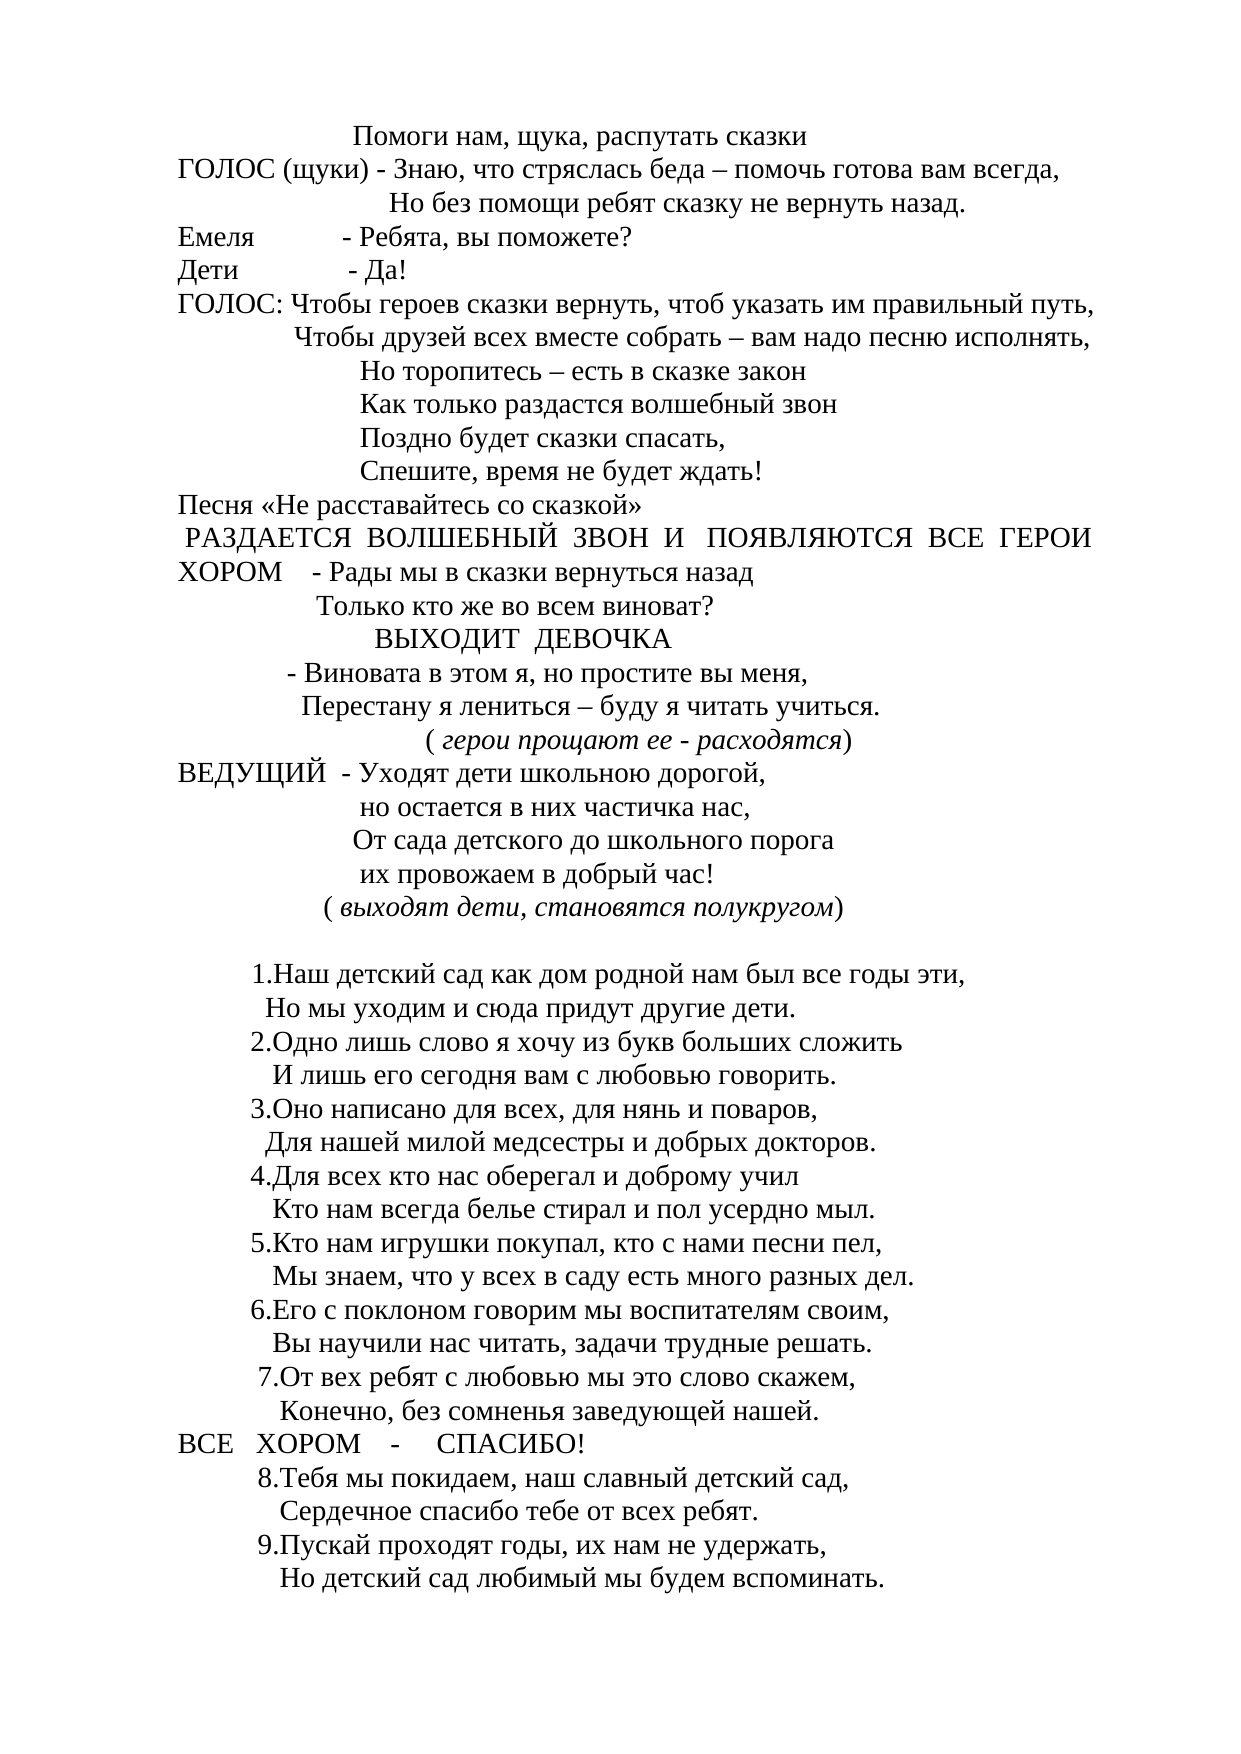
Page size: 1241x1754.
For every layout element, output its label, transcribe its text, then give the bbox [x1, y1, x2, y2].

text их провожаем в добрый час! [177, 856, 1152, 889]
text Как только раздастся волшебный звон [177, 386, 1152, 420]
text 1.Наш детский сад как дом родной нам был все годы эти, [251, 957, 1152, 990]
text ВЕДУЩИЙ - Уходят дети школьною дорогой, [177, 755, 1152, 789]
text Сердечное спасибо тебе от всех ребят. [177, 1493, 1152, 1527]
text Конечно, без сомненья заведующей нашей. [177, 1393, 1152, 1426]
text Но торопитесь – есть в сказке закон [177, 353, 1152, 386]
text Кто нам всегда белье стирал и пол усердно мыл. [177, 1191, 1152, 1225]
text От сада детского до школьного порога [177, 822, 1152, 856]
text ВЫХОДИТ ДЕВОЧКА [177, 621, 1152, 655]
text Помоги нам, щука, распутать сказки [177, 118, 1152, 152]
text ГОЛОС: Чтобы героев сказки вернуть, чтоб указать им правильный путь, [177, 286, 1152, 319]
text ВСЕ ХОРОМ - СПАСИБО! [177, 1426, 1152, 1460]
text Но мы уходим и сюда придут другие дети. [177, 990, 1152, 1024]
text РАЗДАЕТСЯ ВОЛШЕБНЫЙ ЗВОН И ПОЯВЛЯЮТСЯ ВСЕ ГЕРОИ [177, 521, 1152, 554]
text Но без помощи ребят сказку не вернуть назад. [177, 185, 1152, 219]
text 8.Тебя мы покидаем, наш славный детский сад, [177, 1460, 1152, 1493]
text 6.Его с поклоном говорим мы воспитателям своим, [177, 1292, 1152, 1326]
text но остается в них частичка нас, [177, 789, 1152, 822]
text 3.Оно написано для всех, для нянь и поваров, [177, 1091, 1152, 1124]
text Поздно будет сказки спасать, [177, 420, 1152, 453]
text Песня «Не расставайтесь со сказкой» [177, 487, 1152, 521]
text Спешите, время не будет ждать! [177, 453, 1152, 487]
text Чтобы друзей всех вместе собрать – вам надо песню исполнять, [177, 319, 1152, 353]
text 2.Одно лишь слово я хочу из букв больших сложить [177, 1024, 1152, 1057]
text Перестану я лениться – буду я читать учиться. [177, 688, 1152, 722]
text ( выходят дети, становятся полукругом) [177, 889, 1152, 923]
text ГОЛОС (щуки) - Знаю, что стряслась беда – помочь готова вам всегда, [177, 152, 1152, 185]
text Для нашей милой медсестры и добрых докторов. [177, 1124, 1152, 1158]
text И лишь его сегодня вам с любовью говорить. [177, 1057, 1152, 1091]
text ХОРОМ - Рады мы в сказки вернуться назад [177, 554, 1152, 588]
text Емеля - Ребята, вы поможете? [177, 219, 1152, 252]
text Дети - Да! [177, 252, 1152, 286]
text 5.Кто нам игрушки покупал, кто с нами песни пел, [177, 1225, 1152, 1258]
text Мы знаем, что у всех в саду есть много разных дел. [177, 1258, 1152, 1292]
text 7.От вех ребят с любовью мы это слово скажем, [177, 1359, 1152, 1393]
text Но детский сад любимый мы будем вспоминать. [177, 1560, 1152, 1594]
text Только кто же во всем виноват? [177, 588, 1152, 621]
text - Виновата в этом я, но простите вы меня, [177, 655, 1152, 688]
text ( герои прощают ее - расходятся) [177, 722, 1152, 755]
text 9.Пускай проходят годы, их нам не удержать, [177, 1527, 1152, 1560]
text 4.Для всех кто нас оберегал и доброму учил [177, 1158, 1152, 1191]
text Вы научили нас читать, задачи трудные решать. [177, 1326, 1152, 1359]
